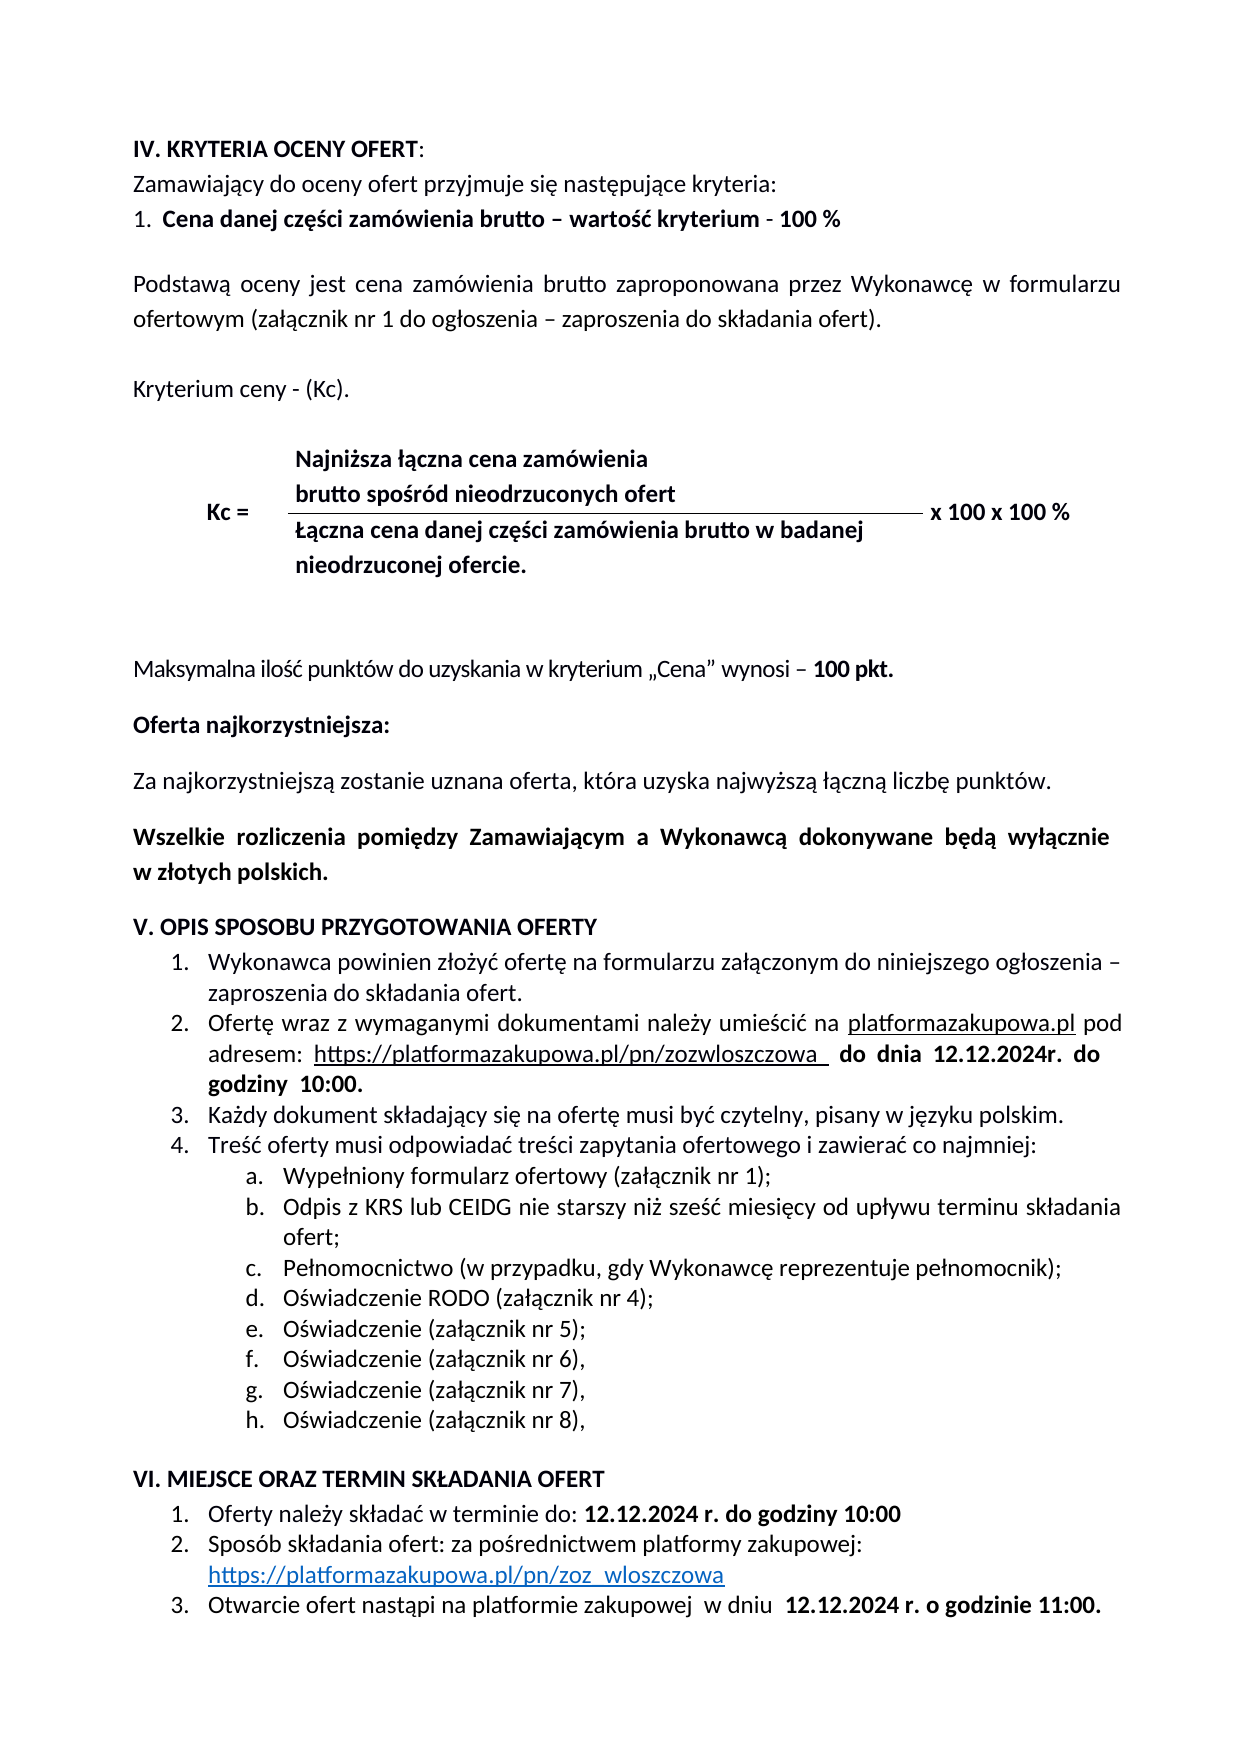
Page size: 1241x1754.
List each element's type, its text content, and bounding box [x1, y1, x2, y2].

text Za najkorzystniejszą zostanie uznana oferta, która uzyska najwyższą łączną liczbę punktów. [133, 765, 1122, 795]
list Oświadczenie (załącznik nr 7), [245, 1374, 1122, 1404]
list Każdy dokument składający się na ofertę musi być czytelny, pisany w języku polskim. [170, 1099, 1122, 1130]
list https://platformazakupowa.pl/pn/zoz_wloszczowa [208, 1559, 1122, 1589]
list Otwarcie ofert nastąpi na platformie zakupowej w dniu 12.12.2024 r. o godzinie 11:00. [170, 1589, 1122, 1620]
table_cell Łączna cena danej części zamówienia brutto w badanej nieodrzuconej ofercie. [288, 514, 923, 583]
list Ofertę wraz z wymaganymi dokumentami należy umieścić na platformazakupowa.pl pod adresem: https://platformazakupowa.pl/pn/zozwloszczowa do dnia 12.12.2024r. do godziny 10:00. [170, 1008, 1122, 1099]
list Oświadczenie (załącznik nr 6), [245, 1343, 1122, 1374]
text Kryterium ceny - (Kc). [133, 373, 1122, 404]
table_header x 100 x 100 % [923, 444, 1144, 583]
table_header Najniższa łączna cena zamówienia brutto spośród nieodrzuconych ofert [288, 444, 923, 513]
text Oferta najkorzystniejsza: [133, 709, 1122, 739]
text Podstawą oceny jest cena zamówienia brutto zaproponowana przez Wykonawcę w formularzu ofertowym (załącznik nr 1 do ogłoszenia – zaproszenia do składania ofert). [133, 268, 1122, 334]
list Wykonawca powinien złożyć ofertę na formularzu załączonym do niniejszego ogłoszenia – zaproszenia do składania ofert. [170, 947, 1122, 1008]
list Oświadczenie (załącznik nr 5); [245, 1313, 1122, 1343]
list Odpis z KRS lub CEIDG nie starszy niż sześć miesięcy od upływu terminu składania ofert; [245, 1191, 1122, 1252]
list Oświadczenie (załącznik nr 8), [245, 1404, 1122, 1463]
list Oświadczenie RODO (załącznik nr 4); [245, 1282, 1122, 1313]
text Wszelkie rozliczenia pomiędzy Zamawiającym a Wykonawcą dokonywane będą wyłącznie w złotych polskich. [133, 821, 1122, 886]
list Pełnomocnictwo (w przypadku, gdy Wykonawcę reprezentuje pełnomocnik); [245, 1252, 1122, 1282]
list Cena danej części zamówienia brutto – wartość kryterium - 100 % [133, 203, 1122, 233]
list Treść oferty musi odpowiadać treści zapytania ofertowego i zawierać co najmniej: [170, 1130, 1122, 1160]
text VI. MIEJSCE ORAZ TERMIN SKŁADANIA OFERT [133, 1463, 1122, 1493]
text V. OPIS SPOSOBU PRZYGOTOWANIA OFERTY [133, 912, 1122, 942]
table_header Kc = [199, 444, 288, 583]
list Oferty należy składać w terminie do: 12.12.2024 r. do godziny 10:00 [170, 1498, 1122, 1528]
text IV. KRYTERIA OCENY OFERT: [133, 133, 1122, 163]
list Wypełniony formularz ofertowy (załącznik nr 1); [245, 1160, 1122, 1191]
text Zamawiający do oceny ofert przyjmuje się następujące kryteria: [133, 168, 1122, 198]
list Sposób składania ofert: za pośrednictwem platformy zakupowej: [170, 1528, 1122, 1559]
text Maksymalna ilość punktów do uzyskania w kryterium „Cena” wynosi – 100 pkt. [133, 653, 1122, 684]
